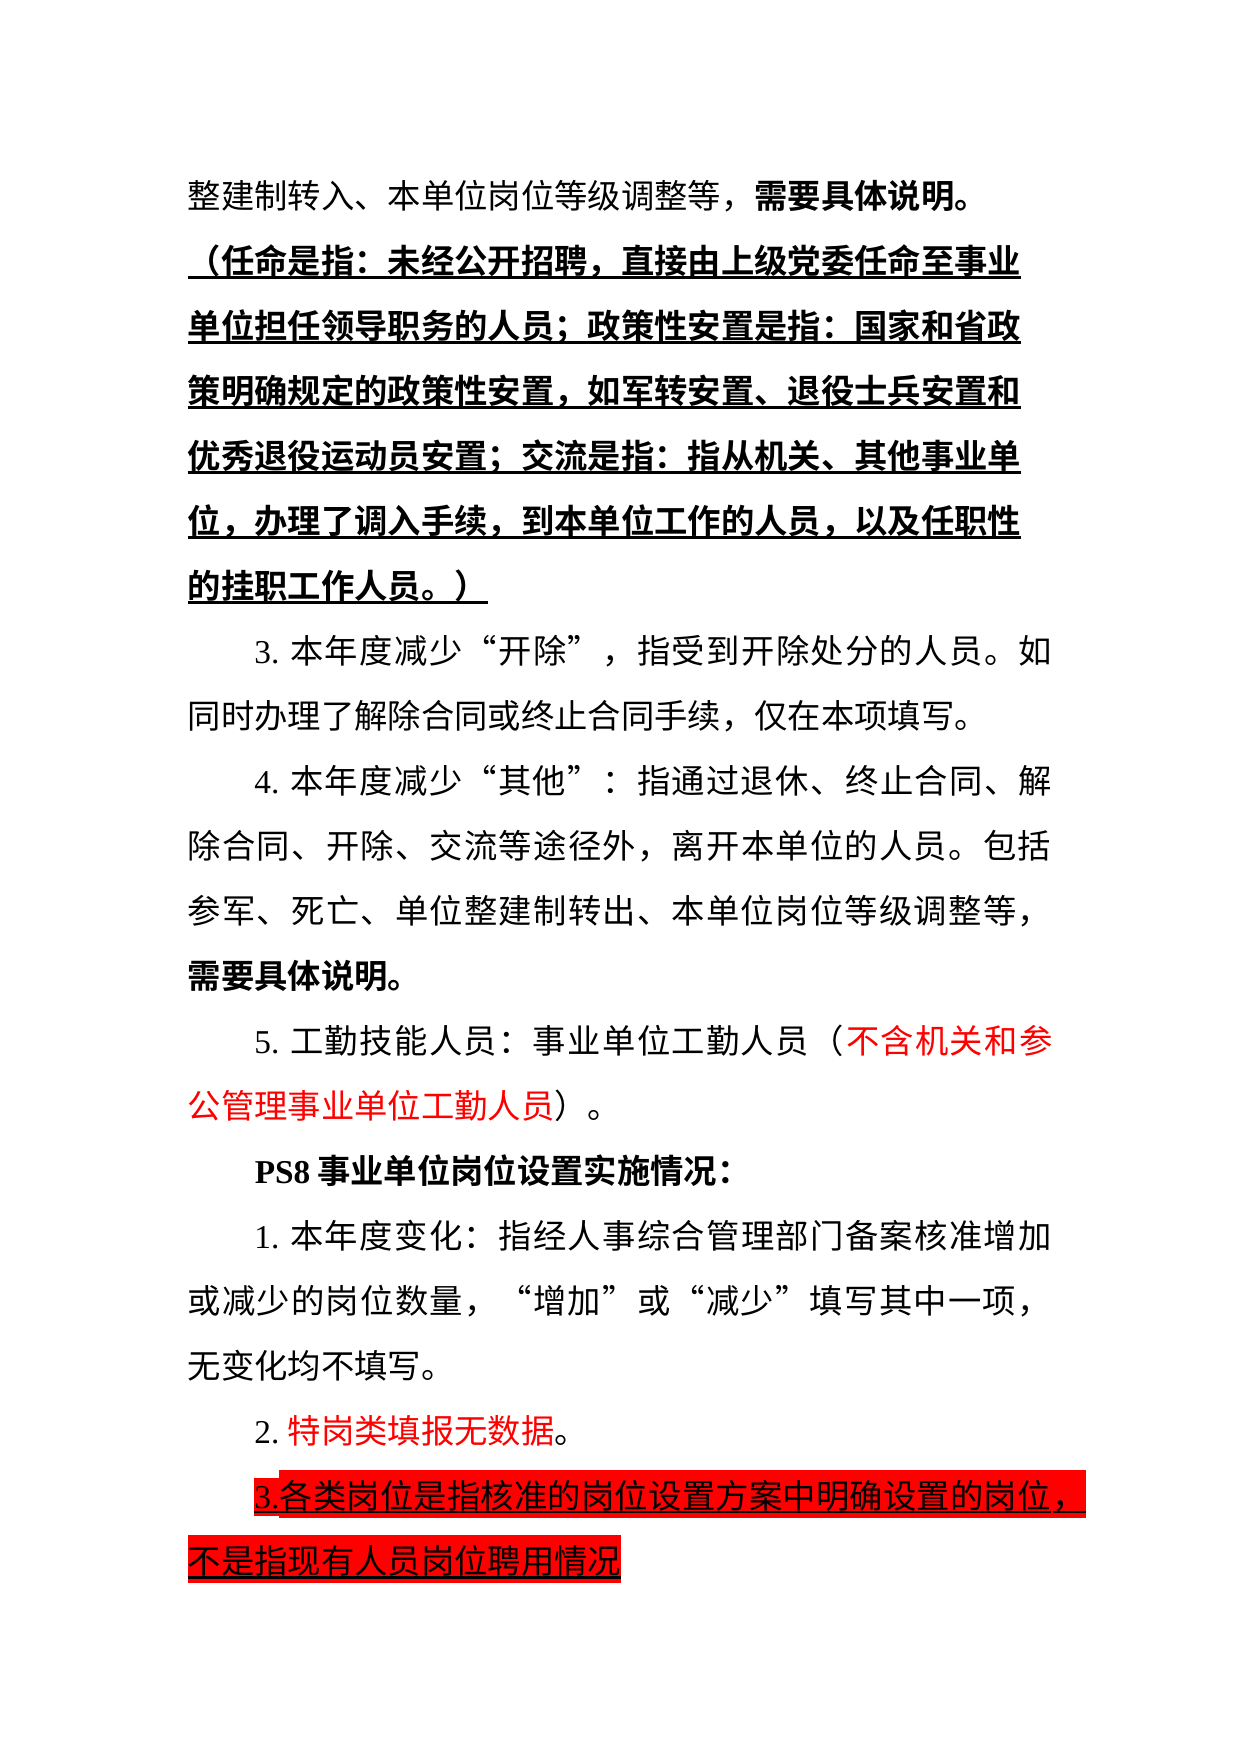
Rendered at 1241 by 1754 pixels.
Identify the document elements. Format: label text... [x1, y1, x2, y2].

text PS8事业单位岗位设置实施情况： [187, 1137, 1053, 1202]
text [187, 162, 1053, 617]
text 3.各类岗位是指核准的岗位设置方案中明确设置的岗位，不是指现有人员岗位聘用情况 [187, 1462, 1053, 1592]
text 1. 本年度变化：指经人事综合管理部门备案核准增加或减少的岗位数量，“增加”或“减少”填写其中一项，无变化均不填写。 [187, 1202, 1053, 1397]
text 5. 工勤技能人员：事业单位工勤人员（不含机关和参公管理事业单位工勤人员）。 [187, 1007, 1053, 1137]
text 2. 特岗类填报无数据。 [187, 1397, 1053, 1462]
text 4. 本年度减少“其他”：指通过退休、终止合同、解除合同、开除、交流等途径外，离开本单位的人员。包括参军、死亡、单位整建制转出、本单位岗位等级调整等，需要具体说明。 [187, 747, 1053, 1007]
text 3. 本年度减少“开除”，指受到开除处分的人员。如同时办理了解除合同或终止合同手续，仅在本项填写。 [187, 617, 1053, 747]
